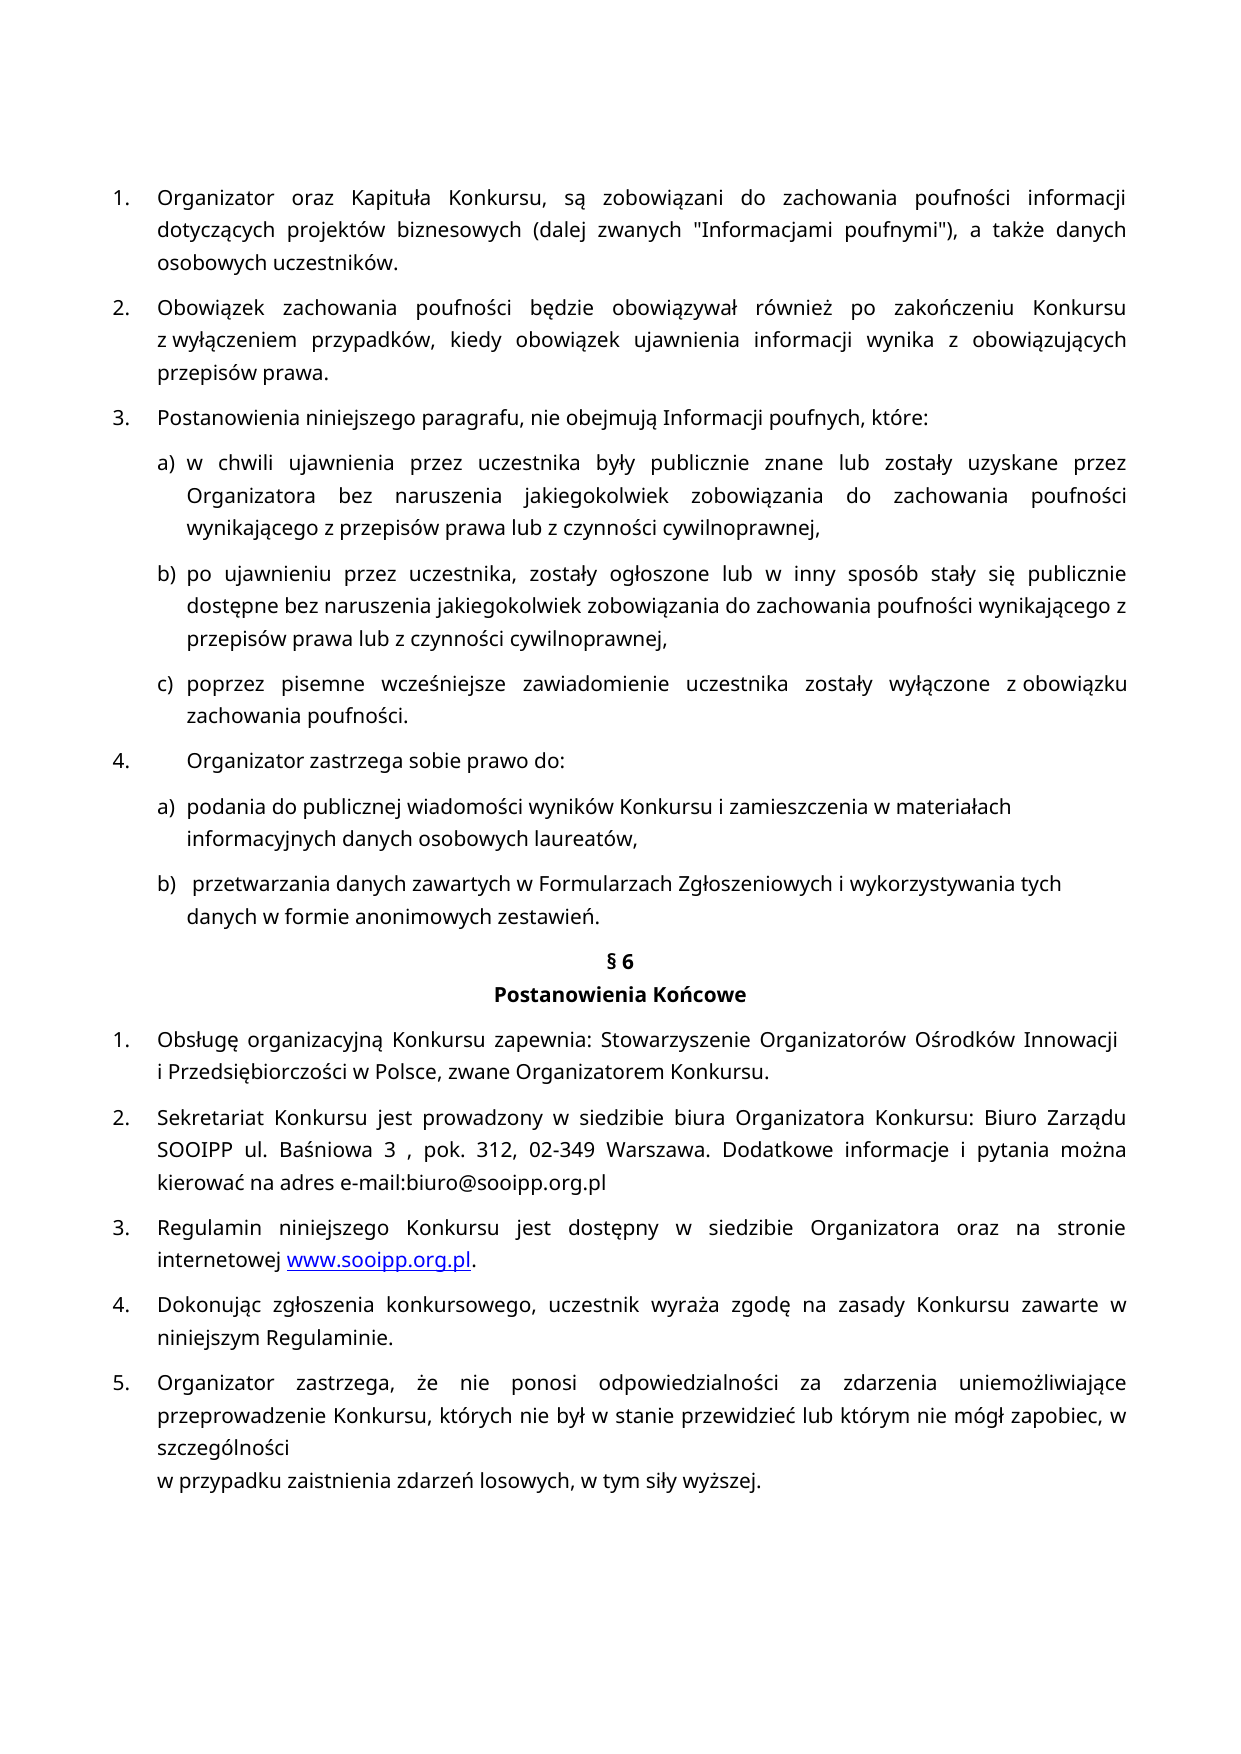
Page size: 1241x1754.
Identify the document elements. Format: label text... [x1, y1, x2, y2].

list w chwili ujawnienia przez uczestnika były publicznie znane lub zostały uzyskane przez Organizatora bez naruszenia jakiegokolwiek zobowiązania do zachowania poufności wynikającego z przepisów prawa lub z czynności cywilnoprawnej, [157, 448, 1128, 542]
text Postanowienia Końcowe [112, 980, 1128, 1008]
list Organizator zastrzega, że nie ponosi odpowiedzialności za zdarzenia uniemożliwiające przeprowadzenie Konkursu, których nie był w stanie przewidzieć lub którym nie mógł zapobiec, w szczególności w przypadku zaistnienia zdarzeń losowych, w tym siły wyższej. [112, 1368, 1128, 1494]
list Sekretariat Konkursu jest prowadzony w siedzibie biura Organizatora Konkursu: Biuro Zarządu SOOIPP ul. Baśniowa 3 , pok. 312, 02-349 Warszawa. Dodatkowe informacje i pytania można kierować na adres e-mail:biuro@sooipp.org.pl [112, 1103, 1128, 1196]
list po ujawnieniu przez uczestnika, zostały ogłoszone lub w inny sposób stały się publicznie dostępne bez naruszenia jakiegokolwiek zobowiązania do zachowania poufności wynikającego z przepisów prawa lub z czynności cywilnoprawnej, [157, 559, 1128, 652]
list Obsługę organizacyjną Konkursu zapewnia: Stowarzyszenie Organizatorów Ośrodków Innowacji i Przedsiębiorczości w Polsce, zwane Organizatorem Konkursu. [112, 1025, 1128, 1086]
list Organizator oraz Kapituła Konkursu, są zobowiązani do zachowania poufności informacji dotyczących projektów biznesowych (dalej zwanych "Informacjami poufnymi"), a także danych osobowych uczestników. [112, 183, 1128, 276]
list poprzez pisemne wcześniejsze zawiadomienie uczestnika zostały wyłączone z obowiązku zachowania poufności. [157, 669, 1128, 730]
text 4. Organizator zastrzega sobie prawo do: [112, 747, 1128, 775]
list Regulamin niniejszego Konkursu jest dostępny w siedzibie Organizatora oraz na stronie internetowej www.sooipp.org.pl. [112, 1213, 1128, 1274]
list Dokonując zgłoszenia konkursowego, uczestnik wyraża zgodę na zasady Konkursu zawarte w niniejszym Regulaminie. [112, 1291, 1128, 1352]
list Obowiązek zachowania poufności będzie obowiązywał również po zakończeniu Konkursu z wyłączeniem przypadków, kiedy obowiązek ujawnienia informacji wynika z obowiązujących przepisów prawa. [112, 293, 1128, 387]
text § 6 [112, 947, 1128, 976]
list Postanowienia niniejszego paragrafu, nie obejmują Informacji poufnych, które: [112, 403, 1128, 432]
list przetwarzania danych zawartych w Formularzach Zgłoszeniowych i wykorzystywania tych danych w formie anonimowych zestawień. [157, 869, 1128, 931]
list podania do publicznej wiadomości wyników Konkursu i zamieszczenia w materiałach informacyjnych danych osobowych laureatów, [157, 792, 1128, 853]
